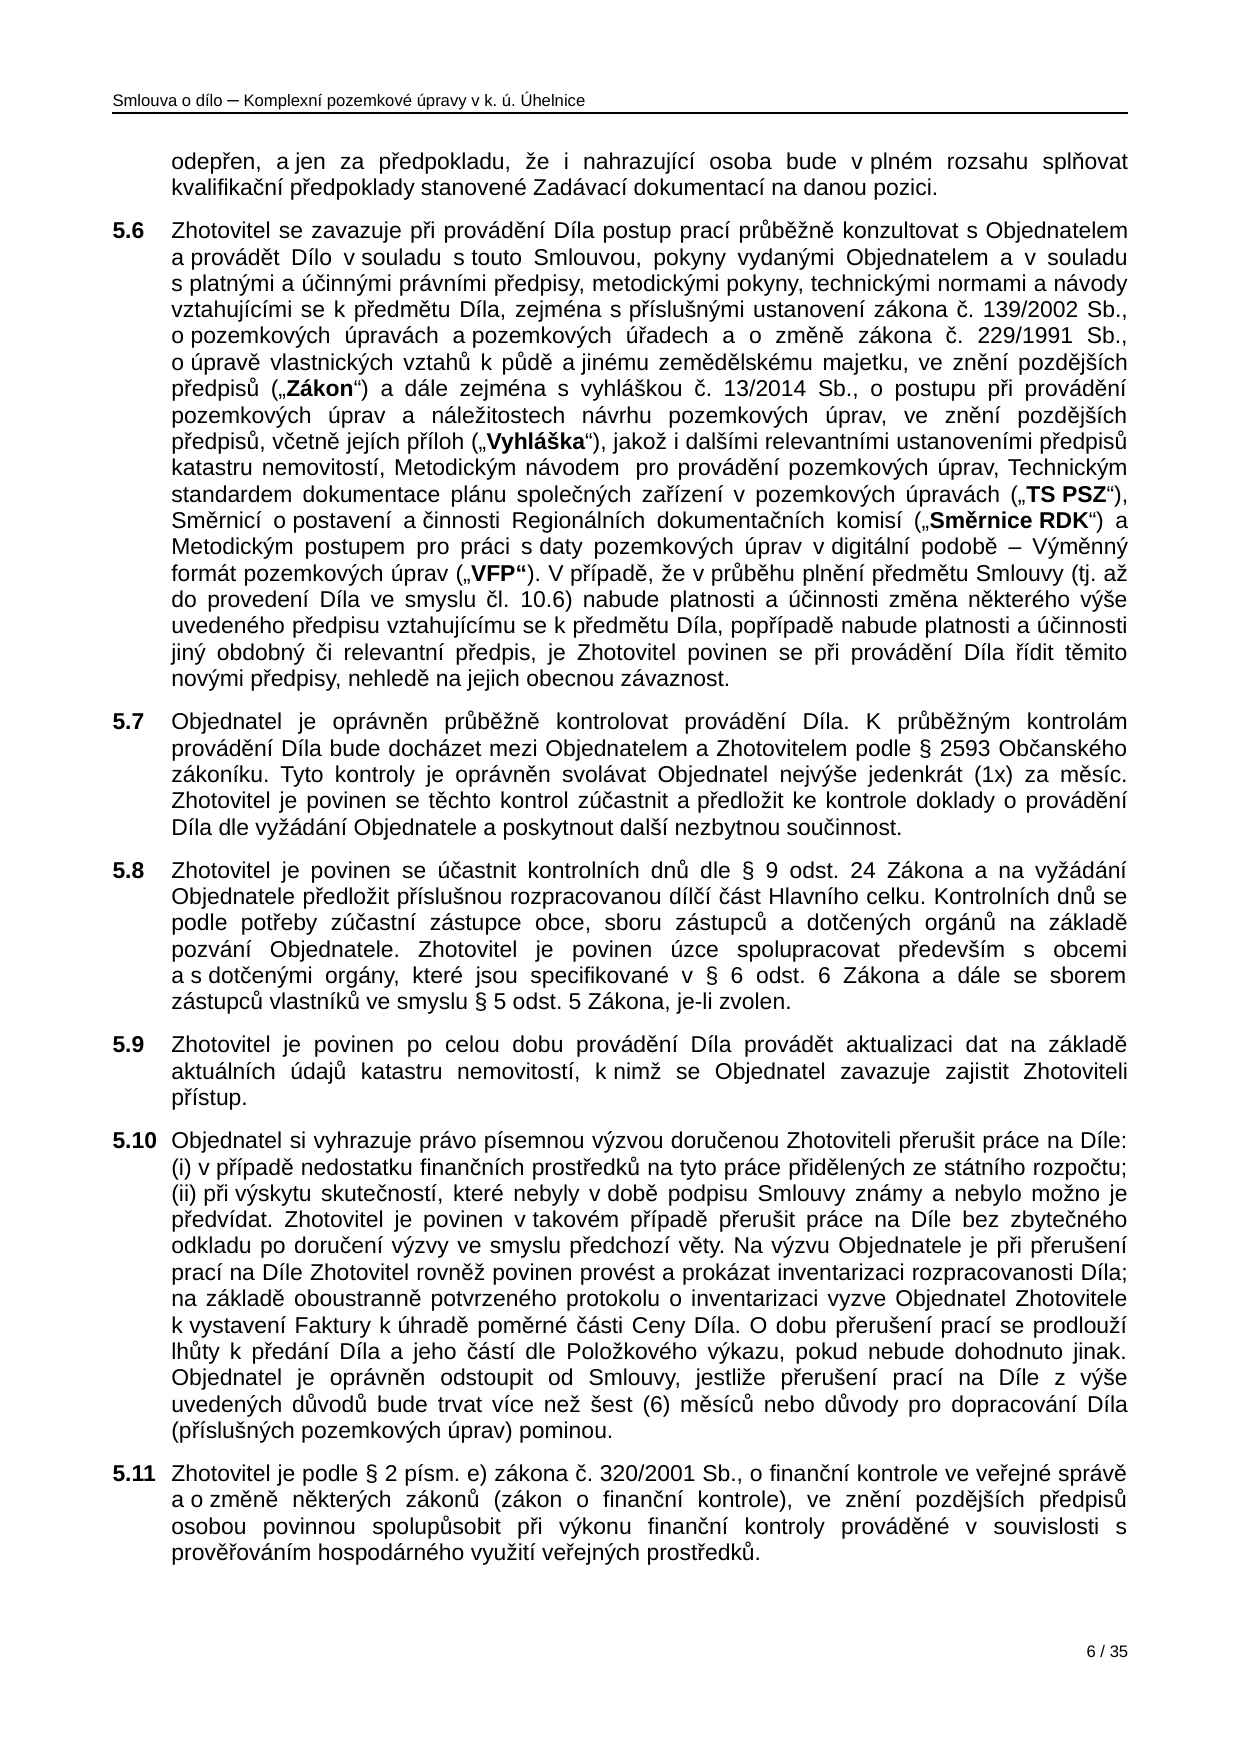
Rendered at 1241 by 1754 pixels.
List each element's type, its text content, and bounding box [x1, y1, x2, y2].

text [112, 148, 1128, 200]
text Objednatel si vyhrazuje právo písemnou výzvou doručenou Zhotoviteli přerušit práce na Díle: (i) v případě nedostatku finančních prostředků na tyto práce přidělených ze státního rozpočtu; (ii) při výskytu skutečností, které nebyly v době podpisu Smlouvy známy a nebylo možno je předvídat. Zhotovitel je povinen v takovém případě přerušit práce na Díle bez zbytečného odkladu po doručení výzvy ve smyslu předchozí věty. Na výzvu Objednatele je při přerušení prací na Díle Zhotovitel rovněž povinen provést a prokázat inventarizaci rozpracovanosti Díla; na základě oboustranně potvrzeného protokolu o inventarizaci vyzve Objednatel Zhotovitele k vystavení Faktury k úhradě poměrné části Ceny Díla. O dobu přerušení prací se prodlouží lhůty k předání Díla a jeho částí dle Položkového výkazu, pokud nebude dohodnuto jinak. Objednatel je oprávněn odstoupit od Smlouvy, jestliže přerušení prací na Díle z výše uvedených důvodů bude trvat více než šest (6) měsíců nebo důvody pro dopracování Díla (příslušných pozemkových úprav) pominou. [112, 1127, 1128, 1443]
text Objednatel je oprávněn průběžně kontrolovat provádění Díla. K průběžným kontrolám provádění Díla bude docházet mezi Objednatelem a Zhotovitelem podle § 2593 Občanského zákoníku. Tyto kontroly je oprávněn svolávat Objednatel nejvýše jedenkrát (1x) za měsíc. Zhotovitel je povinen se těchto kontrol zúčastnit a předložit ke kontrole doklady o provádění Díla dle vyžádání Objednatele a poskytnout další nezbytnou součinnost. [112, 708, 1128, 840]
text Zhotovitel je povinen se účastnit kontrolních dnů dle § 9 odst. 24 Zákona a na vyžádání Objednatele předložit příslušnou rozpracovanou dílčí část Hlavního celku. Kontrolních dnů se podle potřeby zúčastní zástupce obce, sboru zástupců a dotčených orgánů na základě pozvání Objednatele. Zhotovitel je povinen úzce spolupracovat především s obcemi a s dotčenými orgány, které jsou specifikované v § 6 odst. 6 Zákona a dále se sborem zástupců vlastníků ve smyslu § 5 odst. 5 Zákona, je-li zvolen. [112, 857, 1128, 1015]
text Zhotovitel se zavazuje při provádění Díla postup prací průběžně konzultovat s Objednatelem a provádět Dílo v souladu s touto Smlouvou, pokyny vydanými Objednatelem a v souladu s platnými a účinnými právními předpisy, metodickými pokyny, technickými normami a návody vztahujícími se k předmětu Díla, zejména s příslušnými ustanovení zákona č. 139/2002 Sb., o pozemkových úpravách a pozemkových úřadech a o změně zákona č. 229/1991 Sb., o úpravě vlastnických vztahů k půdě a jinému zemědělskému majetku, ve znění pozdějších předpisů („Zákon“) a dále zejména s vyhláškou č. 13/2014 Sb., o postupu při provádění pozemkových úprav a náležitostech návrhu pozemkových úprav, ve znění pozdějších předpisů, včetně jejích příloh („Vyhláška“), jakož i dalšími relevantními ustanoveními předpisů katastru nemovitostí, Metodickým návodem pro provádění pozemkových úprav, Technickým standardem dokumentace plánu společných zařízení v pozemkových úpravách („TS PSZ“), Směrnicí o postavení a činnosti Regionálních dokumentačních komisí („Směrnice RDK“) a Metodickým postupem pro práci s daty pozemkových úprav v digitální podobě – Výměnný formát pozemkových úprav („VFP“). V případě, že v průběhu plnění předmětu Smlouvy (tj. až do provedení Díla ve smyslu čl. 10.6) nabude platnosti a účinnosti změna některého výše uvedeného předpisu vztahujícímu se k předmětu Díla, popřípadě nabude platnosti a účinnosti jiný obdobný či relevantní předpis, je Zhotovitel povinen se při provádění Díla řídit těmito novými předpisy, nehledě na jejich obecnou závaznost. [112, 217, 1128, 691]
text Zhotovitel je podle § 2 písm. e) zákona č. 320/2001 Sb., o finanční kontrole ve veřejné správě a o změně některých zákonů (zákon o finanční kontrole), ve znění pozdějších předpisů osobou povinnou spolupůsobit při výkonu finanční kontroly prováděné v souvislosti s prověřováním hospodárného využití veřejných prostředků. [112, 1460, 1128, 1565]
text Zhotovitel je povinen po celou dobu provádění Díla provádět aktualizaci dat na základě aktuálních údajů katastru nemovitostí, k nimž se Objednatel zavazuje zajistit Zhotoviteli přístup. [112, 1031, 1128, 1110]
